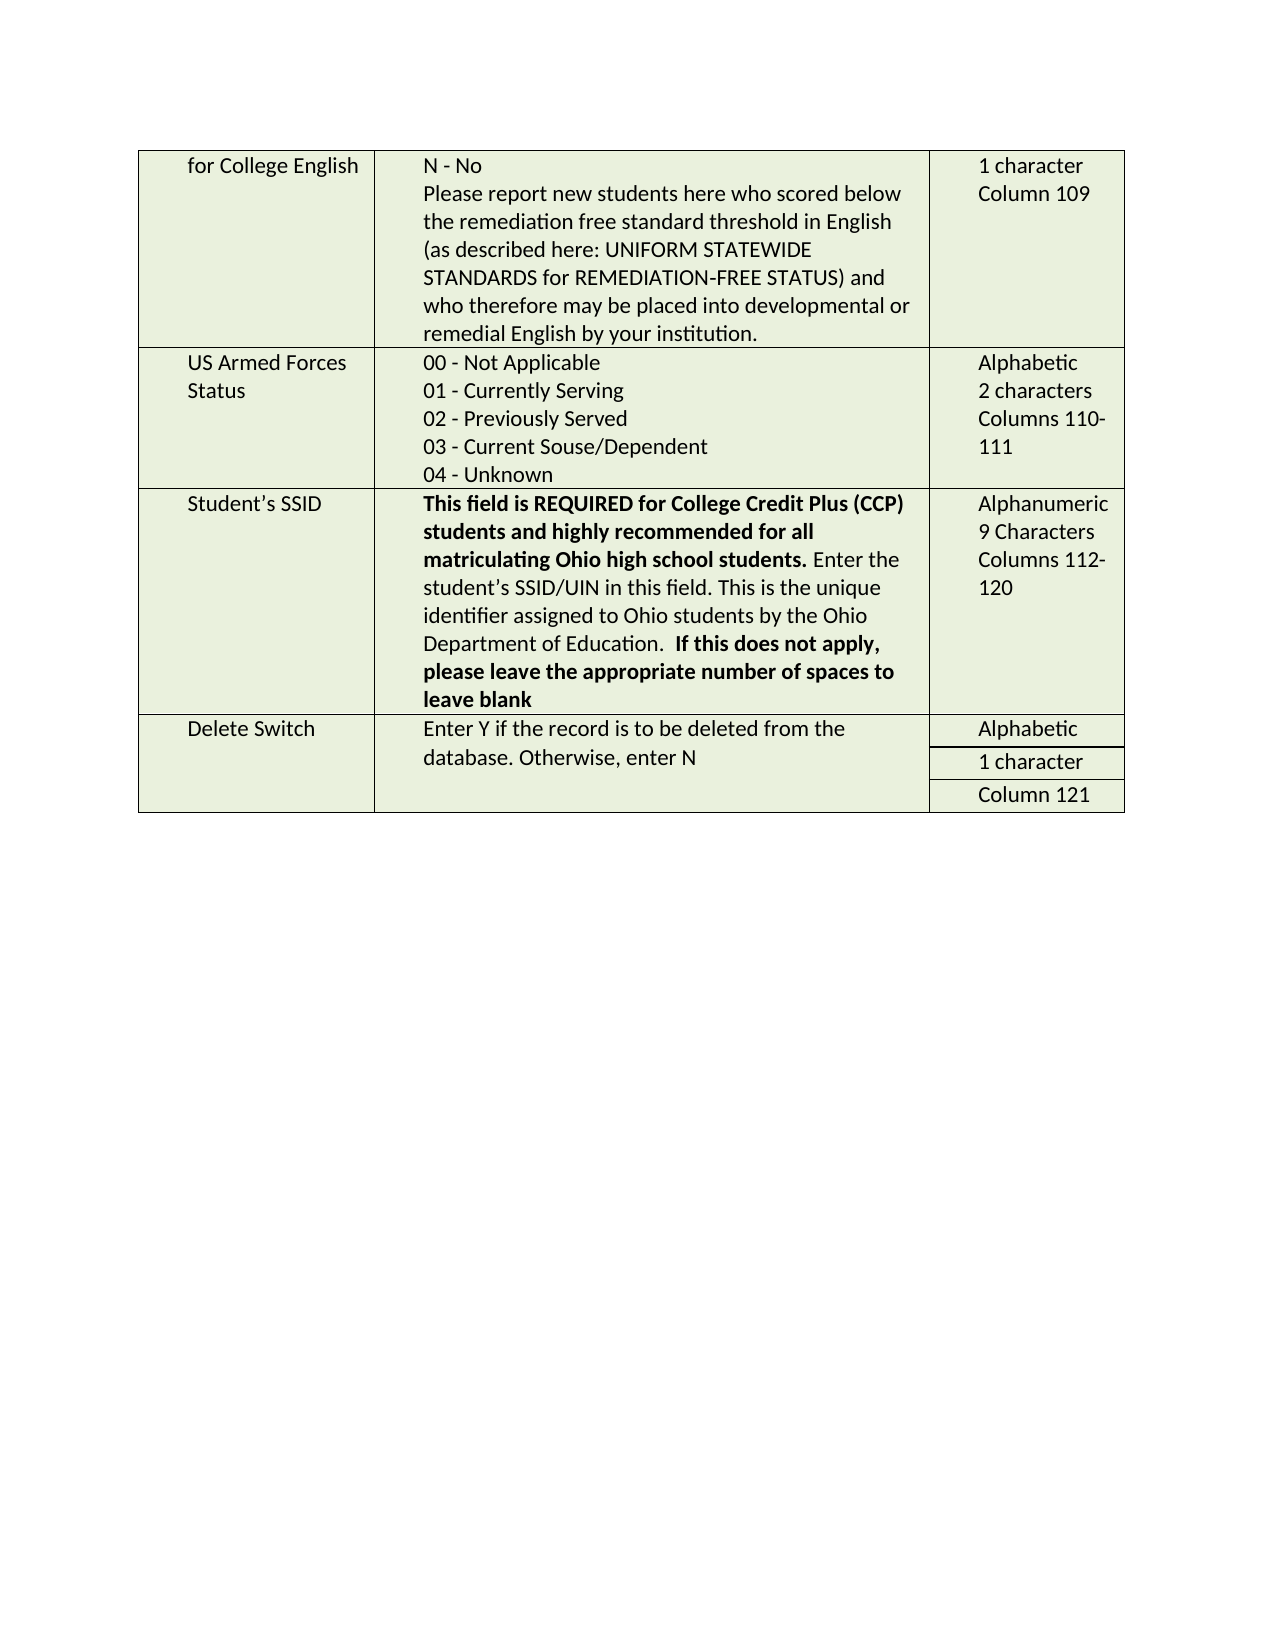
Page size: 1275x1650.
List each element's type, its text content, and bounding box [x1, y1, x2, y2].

table_cell 00 - Not Applicable 01 - Currently Serving 02 - Previously Served 03 - Current Souse/Dependent 04 - Unknown [375, 348, 929, 488]
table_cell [375, 151, 929, 347]
table_cell This field is REQUIRED for College Credit Plus (CCP) students and highly recommended for all matriculating Ohio high school students. Enter the student’s SSID/UIN in this field. This is the unique identifier assigned to Ohio students by the Ohio Department of Education. If this does not apply, please leave the appropriate number of spaces to leave blank [375, 489, 929, 713]
table_cell Alphabetic 2 characters Columns 110-111 [930, 348, 1124, 488]
table_cell Column 121 [930, 780, 1124, 812]
table_cell Alphabetic [930, 715, 1124, 746]
table_cell 1 character [930, 748, 1124, 779]
table_cell Alphanumeric 9 Characters Columns 112-120 [930, 489, 1124, 713]
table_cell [930, 151, 1124, 347]
table_cell US Armed Forces Status [139, 348, 374, 488]
table_cell Student’s SSID [139, 489, 374, 713]
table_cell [139, 151, 374, 347]
table_cell Enter Y if the record is to be deleted from the database. Otherwise, enter N [375, 715, 929, 812]
table_cell Delete Switch [139, 715, 374, 812]
